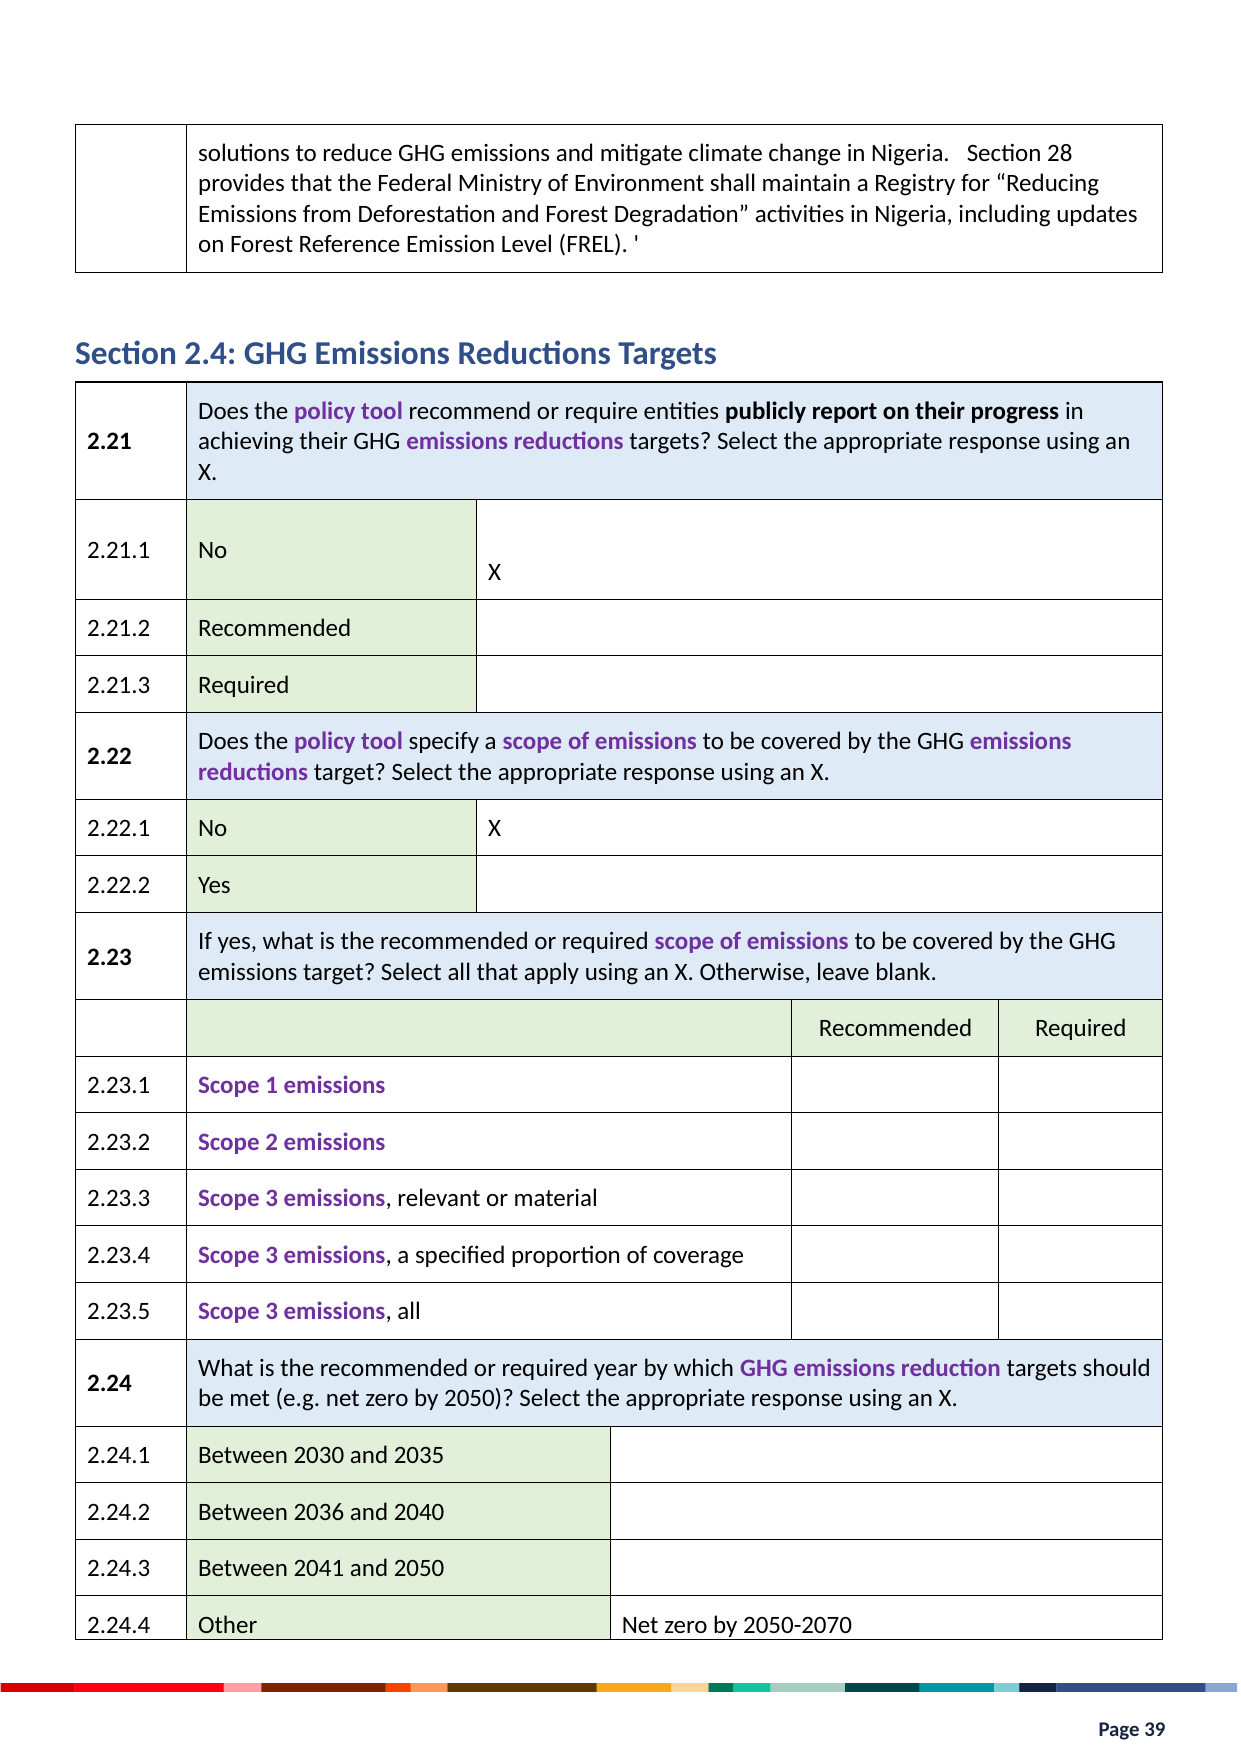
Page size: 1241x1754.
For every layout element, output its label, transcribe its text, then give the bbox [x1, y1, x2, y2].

table_cell [76, 125, 186, 272]
table_cell 2.24.4 [76, 1596, 186, 1639]
table_cell X [477, 500, 1162, 599]
table_cell 2.23 [76, 913, 186, 999]
table_cell 2.21.1 [76, 500, 186, 599]
table_cell Scope 3 emissions, relevant or material [187, 1170, 791, 1225]
table_cell [792, 1113, 998, 1169]
table_cell 2.21.2 [76, 600, 186, 655]
table_cell [477, 656, 1162, 712]
table_cell 2.23.1 [76, 1057, 186, 1112]
table_cell [792, 1283, 998, 1338]
table_cell X [477, 800, 1162, 855]
table_cell [999, 1113, 1162, 1169]
table_cell 2.21.3 [76, 656, 186, 712]
table_cell Scope 3 emissions, a specified proportion of coverage [187, 1226, 791, 1282]
table_cell Yes [187, 856, 476, 912]
table_cell 2.22 [76, 713, 186, 799]
table_cell 2.24.3 [76, 1540, 186, 1595]
table_cell Does the policy tool specify a scope of emissions to be covered by the GHG emissions reductions target? Select the appropriate response using an X. [187, 713, 1162, 799]
table_cell Between 2036 and 2040 [187, 1483, 610, 1539]
table_cell [76, 1000, 186, 1056]
table_cell [999, 1226, 1162, 1282]
table_cell 2.23.3 [76, 1170, 186, 1225]
table_cell [611, 1427, 1162, 1482]
table_cell 2.22.2 [76, 856, 186, 912]
table_cell [477, 600, 1162, 655]
subtitle Section 2.4: GHG Emissions Reductions Targets [75, 332, 1165, 373]
table_cell 2.24.2 [76, 1483, 186, 1539]
table_cell Scope 2 emissions [187, 1113, 791, 1169]
table_cell If yes, what is the recommended or required scope of emissions to be covered by the GHG emissions target? Select all that apply using an X. Otherwise, leave blank. [187, 913, 1162, 999]
table_cell [792, 1057, 998, 1112]
table_cell Recommended [187, 600, 476, 655]
table_cell Scope 3 emissions, all [187, 1283, 791, 1338]
table_cell Required [999, 1000, 1162, 1056]
table_cell Scope 1 emissions [187, 1057, 791, 1112]
table_cell [611, 1540, 1162, 1595]
table_cell [187, 1000, 791, 1056]
table_header Does the policy tool recommend or require entities publicly report on their progress in achieving their GHG emissions reductions targets? Select the appropriate response using an X. [187, 383, 1162, 499]
table_cell 2.23.5 [76, 1283, 186, 1338]
table_cell [999, 1057, 1162, 1112]
table_cell 2.23.4 [76, 1226, 186, 1282]
table_cell 2.24 [76, 1340, 186, 1426]
table_cell What is the recommended or required year by which GHG emissions reduction targets should be met (e.g. net zero by 2050)? Select the appropriate response using an X. [187, 1340, 1162, 1426]
table_cell [792, 1170, 998, 1225]
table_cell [187, 125, 1162, 272]
table_cell Between 2030 and 2035 [187, 1427, 610, 1482]
table_cell [792, 1226, 998, 1282]
table_cell [999, 1283, 1162, 1338]
table_cell [611, 1483, 1162, 1539]
table_cell [477, 856, 1162, 912]
table_cell Other [187, 1596, 610, 1639]
picture [0, 1683, 1236, 1692]
table_cell Recommended [792, 1000, 998, 1056]
table_cell No [187, 500, 476, 599]
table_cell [611, 1596, 1162, 1639]
table_cell 2.24.1 [76, 1427, 186, 1482]
table_header 2.21 [76, 383, 186, 499]
table_cell 2.23.2 [76, 1113, 186, 1169]
table_cell No [187, 800, 476, 855]
table_cell [999, 1170, 1162, 1225]
table_cell 2.22.1 [76, 800, 186, 855]
table_cell Between 2041 and 2050 [187, 1540, 610, 1595]
table_cell Required [187, 656, 476, 712]
